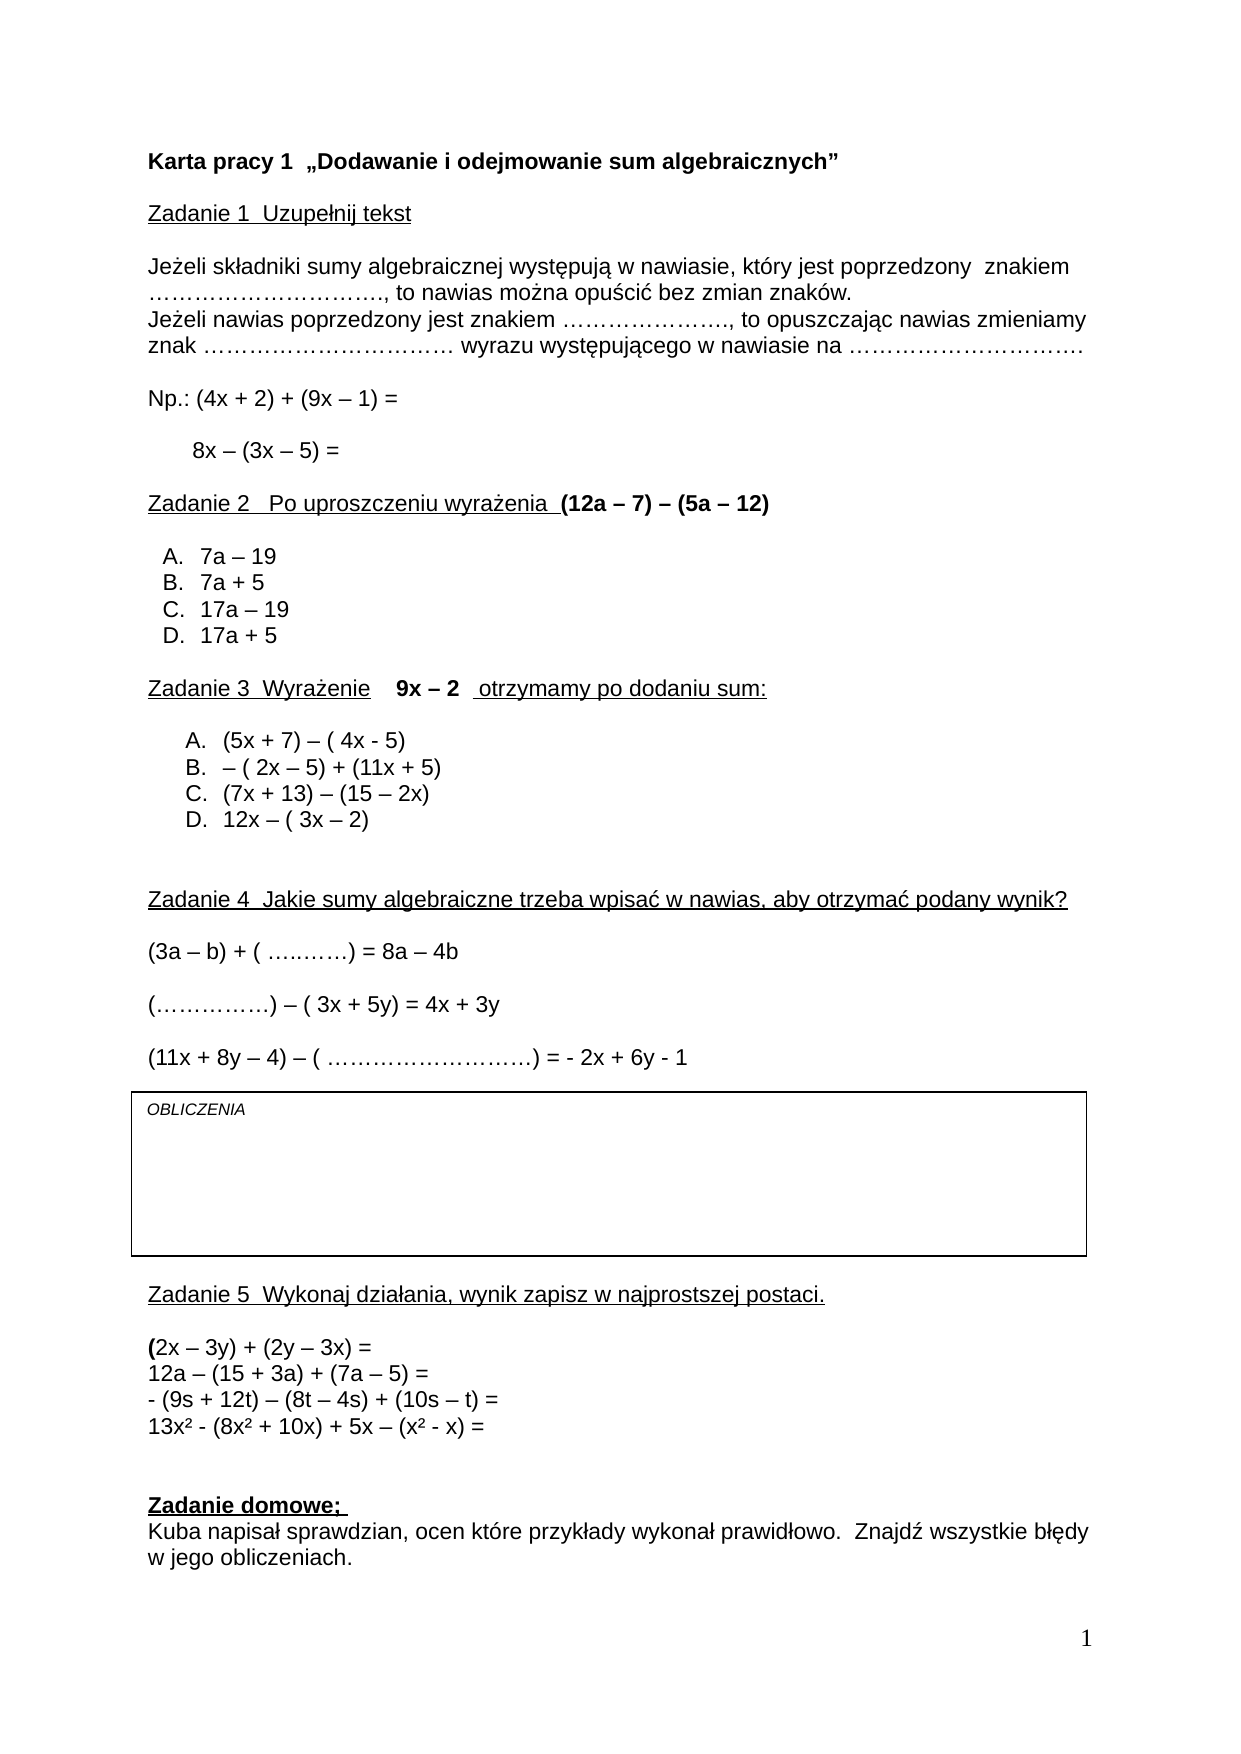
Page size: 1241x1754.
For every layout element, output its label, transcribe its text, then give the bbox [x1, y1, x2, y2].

list (7x + 13) – (15 – 2x) [185, 780, 1093, 806]
list 12x – ( 3x – 2) [185, 806, 1093, 833]
list 7a + 5 [162, 569, 1093, 596]
text (11x + 8y – 4) – ( ………………………) = - 2x + 6y - 1 [148, 1044, 1093, 1070]
text Zadanie 4 Jakie sumy algebraiczne trzeba wpisać w nawias, aby otrzymać podany wynik? [148, 886, 1093, 912]
text 13x² - (8x² + 10x) + 5x – (x² - x) = [148, 1413, 1093, 1439]
list 17a – 19 [162, 596, 1093, 622]
text - (9s + 12t) – (8t – 4s) + (10s – t) = [148, 1386, 1093, 1413]
text Zadanie 3 Wyrażenie 9x – 2 otrzymamy po dodaniu sum: [148, 675, 1093, 701]
list 7a – 19 [162, 543, 1093, 569]
text (3a – b) + ( …..……) = 8a – 4b [148, 938, 1093, 964]
text Zadanie domowe; [148, 1492, 1093, 1518]
text 12a – (15 + 3a) + (7a – 5) = [148, 1360, 1093, 1386]
text Kuba napisał sprawdzian, ocen które przykłady wykonał prawidłowo. Znajdź wszystkie błędy w jego obliczeniach. [148, 1518, 1093, 1571]
text Zadanie 2 Po uproszczeniu wyrażenia (12a – 7) – (5a – 12) [148, 490, 1093, 517]
list – ( 2x – 5) + (11x + 5) [185, 754, 1093, 780]
text Zadanie 1 Uzupełnij tekst [148, 200, 1093, 227]
text 8x – (3x – 5) = [148, 437, 1093, 464]
list 17a + 5 [162, 622, 1093, 648]
text Jeżeli nawias poprzedzony jest znakiem …………………., to opuszczając nawias zmieniamy znak …………………………… wyrazu występującego w nawiasie na …………………………. [148, 306, 1093, 358]
text Np.: (4x + 2) + (9x – 1) = [148, 385, 1093, 411]
text (2x – 3y) + (2y – 3x) = [148, 1333, 1093, 1360]
text Karta pracy 1 „Dodawanie i odejmowanie sum algebraicznych” [148, 148, 1093, 174]
list (5x + 7) – ( 4x - 5) [185, 727, 1093, 754]
text (……………) – ( 3x + 5y) = 4x + 3y [148, 991, 1093, 1017]
text Zadanie 5 Wykonaj działania, wynik zapisz w najprostszej postaci. [148, 1281, 1093, 1307]
text Jeżeli składniki sumy algebraicznej występują w nawiasie, który jest poprzedzony znakiem …………………………., to nawias można opuścić bez zmian znaków. [148, 253, 1093, 306]
